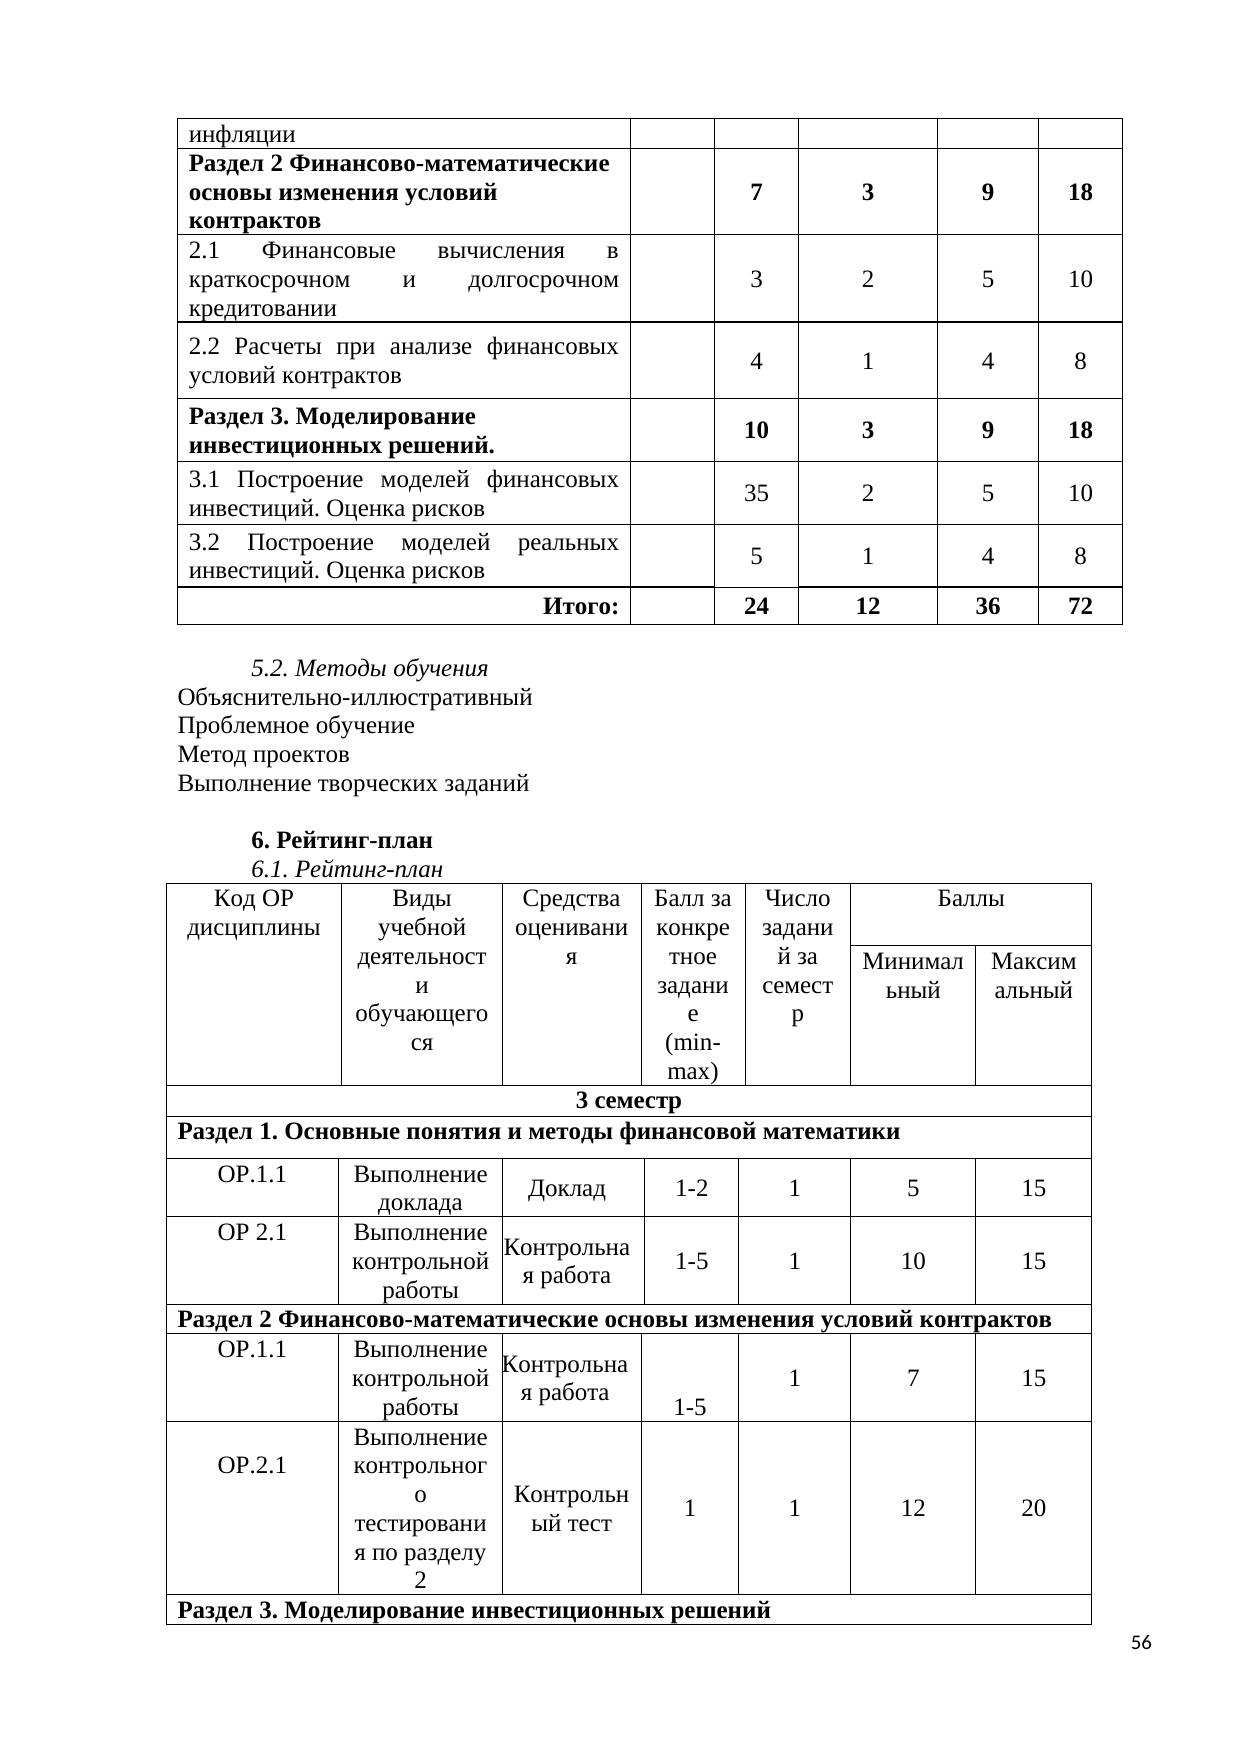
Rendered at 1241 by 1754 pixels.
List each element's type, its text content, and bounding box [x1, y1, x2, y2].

table_cell 1 [739, 1159, 850, 1216]
table_cell [631, 399, 714, 461]
table_cell 1 [739, 1422, 850, 1594]
text 5.2. Методы обучения [177, 653, 1152, 682]
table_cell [178, 119, 630, 147]
table_cell 9 [938, 399, 1038, 461]
table_cell 1 [799, 525, 937, 586]
table_cell Раздел 2 Финансово-математические основы изменения условий контрактов [167, 1305, 1091, 1333]
text Проблемное обучение [177, 710, 1152, 739]
table_cell ОР.1.1 [167, 1159, 338, 1216]
table_cell 15 [976, 1159, 1091, 1216]
table_cell Выполнение контрольной работы [339, 1217, 502, 1303]
table_cell 5 [851, 1159, 975, 1216]
table_cell Раздел 1. Основные понятия и методы финансовой математики [167, 1117, 1091, 1158]
table_cell 20 [976, 1422, 1091, 1594]
table_cell [631, 462, 714, 524]
table_cell 2.2 Расчеты при анализе финансовых условий контрактов [178, 323, 630, 398]
table_cell 5 [938, 235, 1038, 321]
table_cell 4 [715, 323, 798, 398]
table_cell 35 [715, 462, 798, 524]
table_cell 3 [799, 149, 937, 234]
table_cell 3.1 Построение моделей финансовых инвестиций. Оценка рисков [178, 462, 630, 524]
table_cell 4 [715, 119, 798, 147]
table_cell 15 [976, 1334, 1091, 1421]
table_cell 18 [1039, 149, 1122, 234]
table_cell 24 [715, 588, 798, 624]
text Метод проектов [177, 739, 1152, 768]
table_cell 1-2 [645, 1159, 738, 1216]
table_header Число заданий за семестр [746, 884, 850, 1085]
table_cell ОР.1.1 [167, 1334, 338, 1421]
table_cell 8 [1039, 525, 1122, 586]
table_cell 8 [1039, 119, 1122, 147]
table_cell 1-5 [642, 1334, 738, 1421]
table_cell 12 [799, 588, 937, 624]
table_cell 5 [938, 462, 1038, 524]
table_cell Раздел 3. Моделирование инвестиционных решений. [178, 399, 630, 461]
table_cell Минимальный [851, 946, 975, 1085]
table_cell 1 [799, 119, 937, 147]
table_cell Выполнение контрольной работы [339, 1334, 502, 1421]
table_cell Контрольная работа [503, 1217, 644, 1303]
table_cell 2 [799, 462, 937, 524]
table_header Баллы [851, 884, 1091, 945]
table_cell Раздел 3. Моделирование инвестиционных решений [167, 1595, 1091, 1624]
table_cell Итого: [178, 588, 630, 624]
table_cell Выполнение доклада [339, 1159, 502, 1216]
table_cell 18 [1039, 399, 1122, 461]
table_cell [631, 149, 714, 234]
table_cell 1-5 [645, 1217, 738, 1303]
table_cell Контрольная работа [503, 1334, 641, 1421]
table_cell [631, 588, 714, 624]
table_header Виды учебной деятельности обучающегося [342, 884, 502, 1085]
table_cell 1 [739, 1334, 850, 1421]
table_cell 1 [799, 323, 937, 398]
table_cell 10 [715, 399, 798, 461]
text 6.1. Рейтинг-план [177, 854, 1152, 883]
table_cell 15 [976, 1217, 1091, 1303]
table_cell 9 [938, 149, 1038, 234]
table_cell [631, 119, 714, 147]
table_cell [631, 525, 714, 586]
table_cell 36 [938, 588, 1038, 624]
table_cell 3 семестр [167, 1086, 1091, 1116]
table_cell 12 [851, 1422, 975, 1594]
table_cell 3 [799, 399, 937, 461]
table_cell Выполнение контрольного тестирования по разделу 2 [339, 1422, 502, 1594]
table_cell 3.2 Построение моделей реальных инвестиций. Оценка рисков [178, 525, 630, 586]
table_cell 7 [851, 1334, 975, 1421]
table_cell 3 [715, 235, 798, 321]
text Выполнение творческих заданий [177, 768, 1152, 797]
table_cell 10 [851, 1217, 975, 1303]
table_cell 72 [1039, 588, 1122, 624]
table_cell 7 [715, 149, 798, 234]
table_cell 1 [642, 1422, 738, 1594]
table_cell 5 [715, 525, 798, 586]
table_cell 8 [1039, 323, 1122, 398]
table_cell 10 [1039, 235, 1122, 321]
text 6. Рейтинг-план [177, 825, 1152, 854]
table_cell 4 [938, 525, 1038, 586]
table_cell [631, 235, 714, 321]
table_cell Доклад [503, 1159, 644, 1216]
table_cell 10 [1039, 462, 1122, 524]
table_cell 2.1 Финансовые вычисления в краткосрочном и долгосрочном кредитовании [178, 235, 630, 321]
table_header Средства оценивания [503, 884, 641, 1085]
table_header Код ОР дисциплины [167, 884, 341, 1085]
table_cell 4 [938, 119, 1038, 147]
table_cell ОР 2.1 [167, 1217, 338, 1303]
table_cell 1 [739, 1217, 850, 1303]
table_cell ОР.2.1 [167, 1422, 338, 1594]
table_cell 2 [799, 235, 937, 321]
table_cell Раздел 2 Финансово-математические основы изменения условий контрактов [178, 149, 630, 234]
table_cell 4 [938, 323, 1038, 398]
table_cell Контрольный тест [503, 1422, 641, 1594]
table_header Балл за конкретное задание (min-max) [642, 884, 745, 1085]
table_cell Максимальный [976, 946, 1091, 1085]
table_cell [631, 323, 714, 398]
text Объяснительно-иллюстративный [177, 682, 1152, 710]
